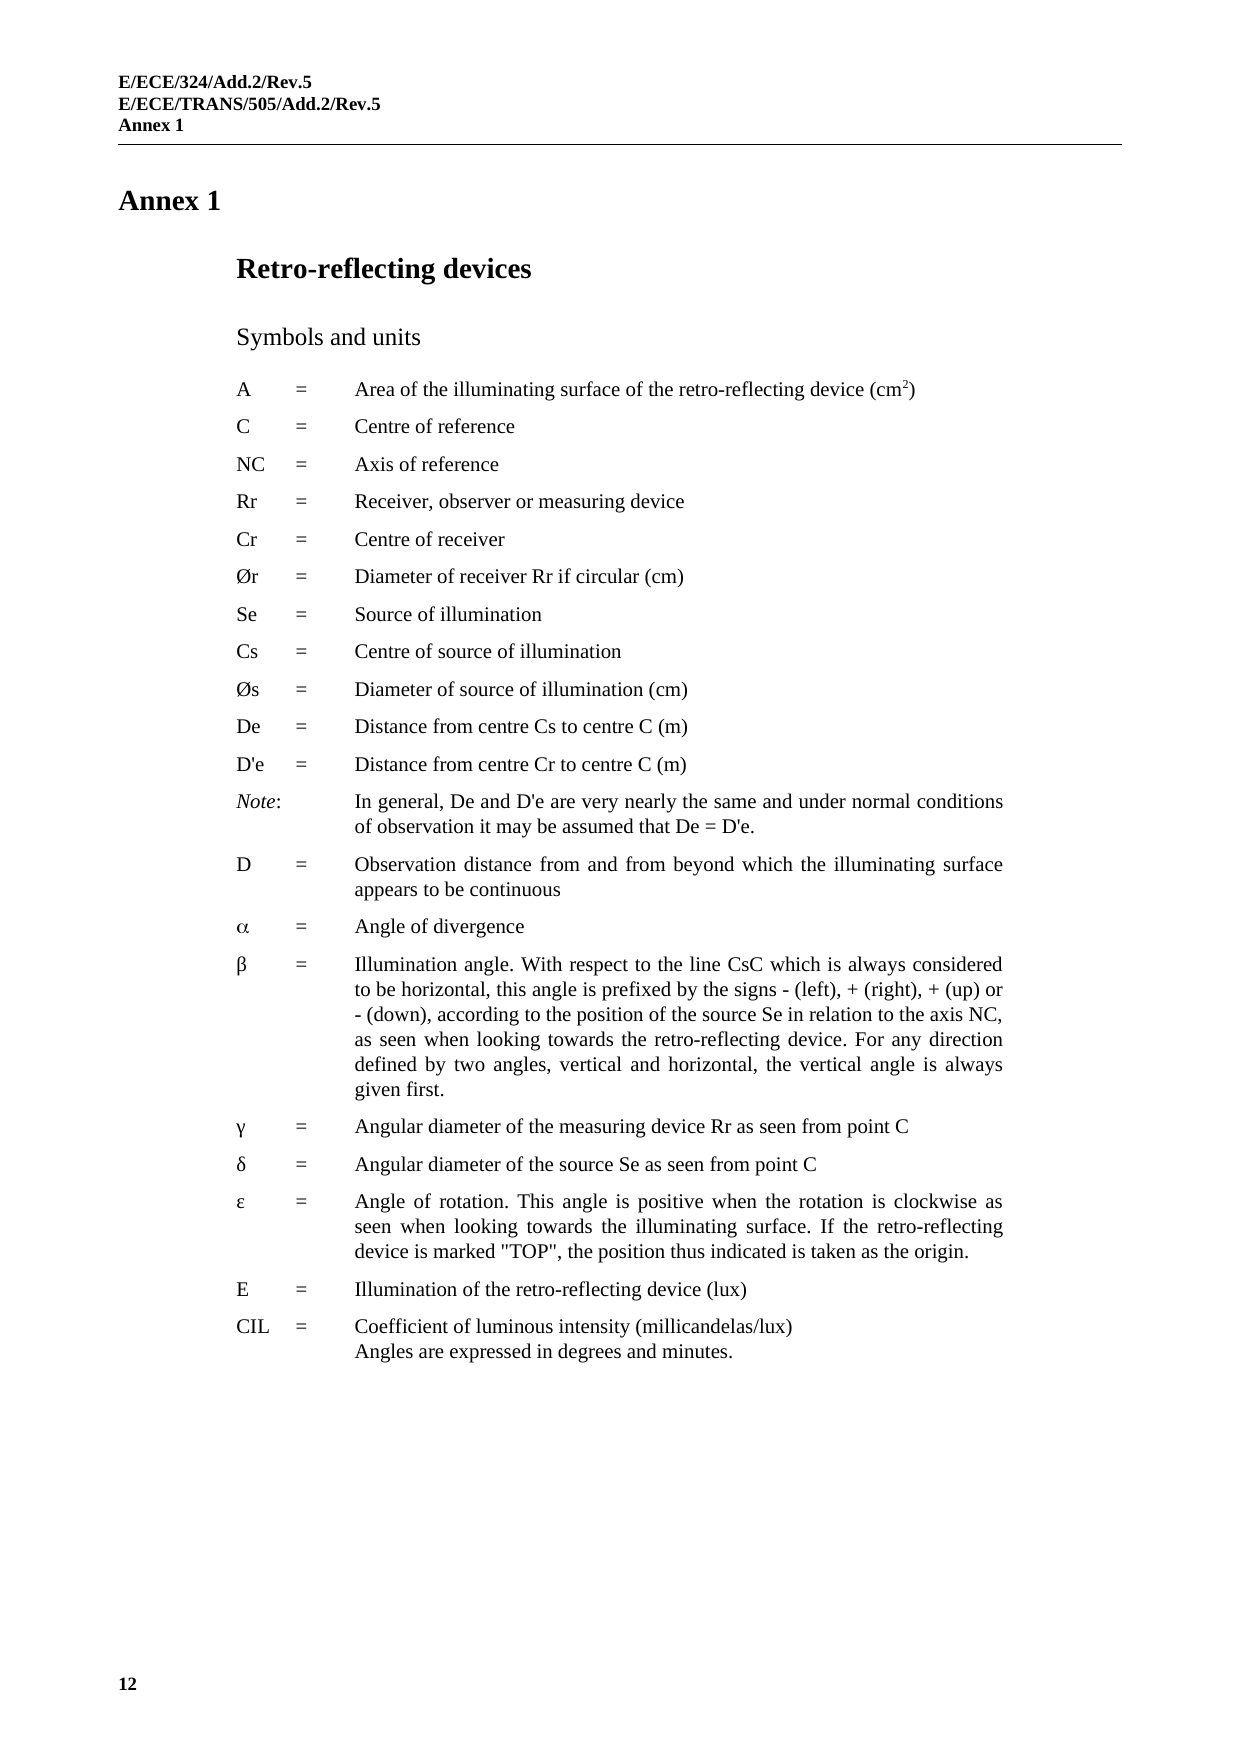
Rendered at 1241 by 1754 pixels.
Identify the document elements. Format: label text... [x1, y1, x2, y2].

text ε = Angle of rotation. This angle is positive when the rotation is clockwise as seen when looking towards the illuminating surface. If the retro-reflecting device is marked "TOP", the position thus indicated is taken as the origin. [236, 1188, 1004, 1263]
text NC = Axis of reference [236, 451, 1004, 476]
text Annex 1 [118, 185, 1004, 216]
text Retro-reflecting devices [118, 254, 1004, 285]
text γ = Angular diameter of the measuring device Rr as seen from point C [236, 1113, 1004, 1138]
text Rr = Receiver, observer or measuring device [236, 488, 1004, 513]
text = Angle of divergence [236, 913, 1004, 938]
text Note: In general, De and D'e are very nearly the same and under normal conditions of observation it may be assumed that De = D'e. [236, 788, 1004, 838]
text Cr = Centre of receiver [236, 526, 1004, 551]
text C = Centre of reference [236, 413, 1004, 438]
text δ = Angular diameter of the source Se as seen from point C [236, 1151, 1004, 1176]
text β = Illumination angle. With respect to the line CsC which is always considered to be horizontal, this angle is prefixed by the signs - (left), + (right), + (up) or - (down), according to the position of the source Se in relation to the axis NC, as seen when looking towards the retro-reflecting device. For any direction defined by two angles, vertical and horizontal, the vertical angle is always given first. [236, 951, 1004, 1101]
text Ør = Diameter of receiver Rr if circular (cm) [236, 563, 1004, 588]
text De = Distance from centre Cs to centre C (m) [236, 713, 1004, 738]
text Øs = Diameter of source of illumination (cm) [236, 676, 1004, 701]
text Se = Source of illumination [236, 601, 1004, 626]
text A = Area of the illuminating surface of the retro-reflecting device (cm2) [236, 376, 1004, 401]
text CIL = Coefficient of luminous intensity (millicandelas/lux) [236, 1313, 1122, 1338]
text Angles are expressed in degrees and minutes. [295, 1338, 1004, 1363]
text Cs = Centre of source of illumination [236, 638, 1004, 663]
text E = Illumination of the retro-reflecting device (lux) [236, 1276, 1004, 1301]
text D'e = Distance from centre Cr to centre C (m) [236, 751, 1004, 776]
text Symbols and units [118, 323, 1004, 351]
text D = Observation distance from and from beyond which the illuminating surface appears to be continuous [236, 851, 1004, 901]
